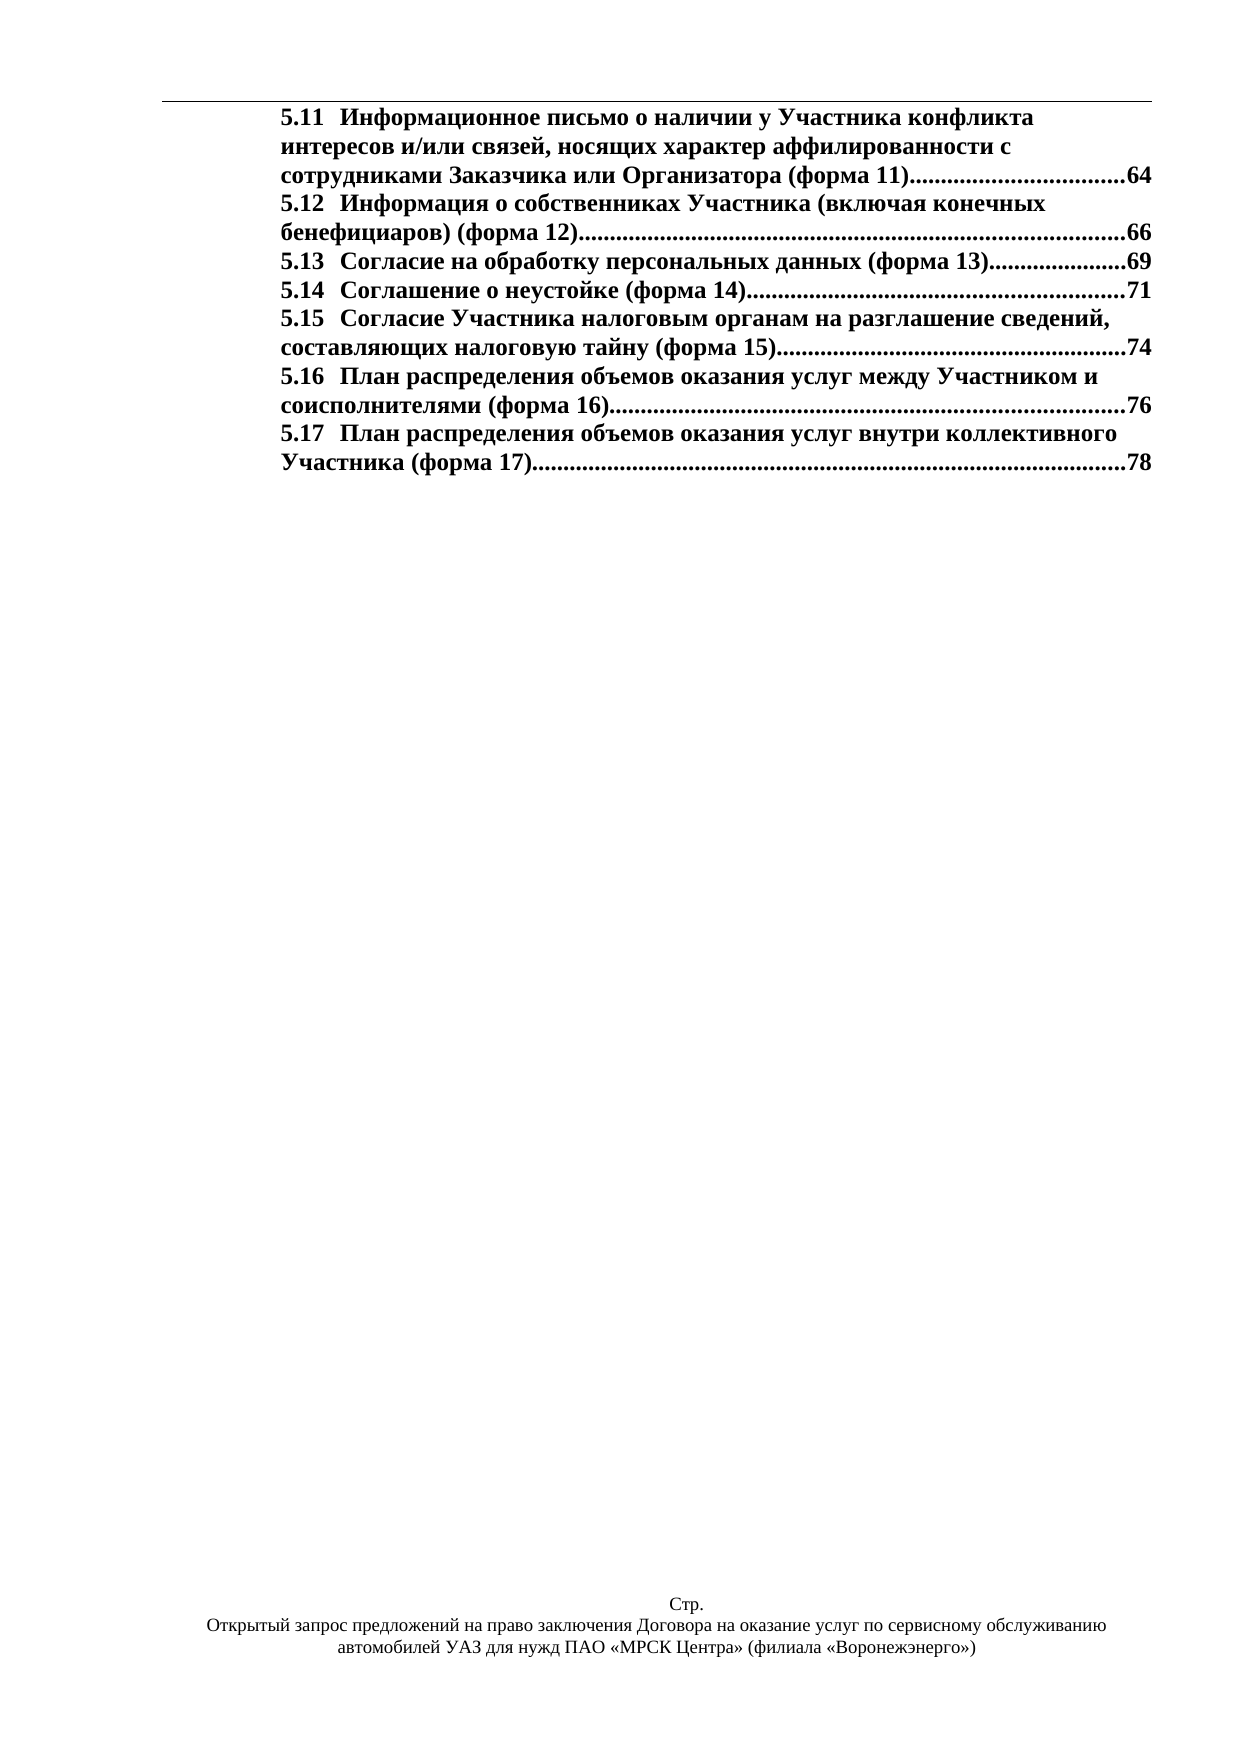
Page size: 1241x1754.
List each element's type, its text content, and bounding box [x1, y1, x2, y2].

text 5.14 Соглашение о неустойке (форма 14) 71 [280, 275, 1133, 303]
text 5.16 План распределения объемов оказания услуг между Участником и соисполнителями (форма 16) 76 [280, 361, 1133, 418]
text 5.13 Согласие на обработку персональных данных (форма 13) 69 [280, 246, 1133, 275]
text 5.15 Согласие Участника налоговым органам на разглашение сведений, составляющих налоговую тайну (форма 15) 74 [280, 303, 1133, 361]
text 5.17 План распределения объемов оказания услуг внутри коллективного Участника (форма 17) 78 [280, 418, 1133, 476]
text 5.12 Информация о собственниках Участника (включая конечных бенефициаров) (форма 12) 66 [280, 188, 1133, 246]
text 5.11 Информационное письмо о наличии у Участника конфликта интересов и/или связей, носящих характер аффилированности с сотрудниками Заказчика или Организатора (форма 11) 64 [280, 102, 1133, 188]
